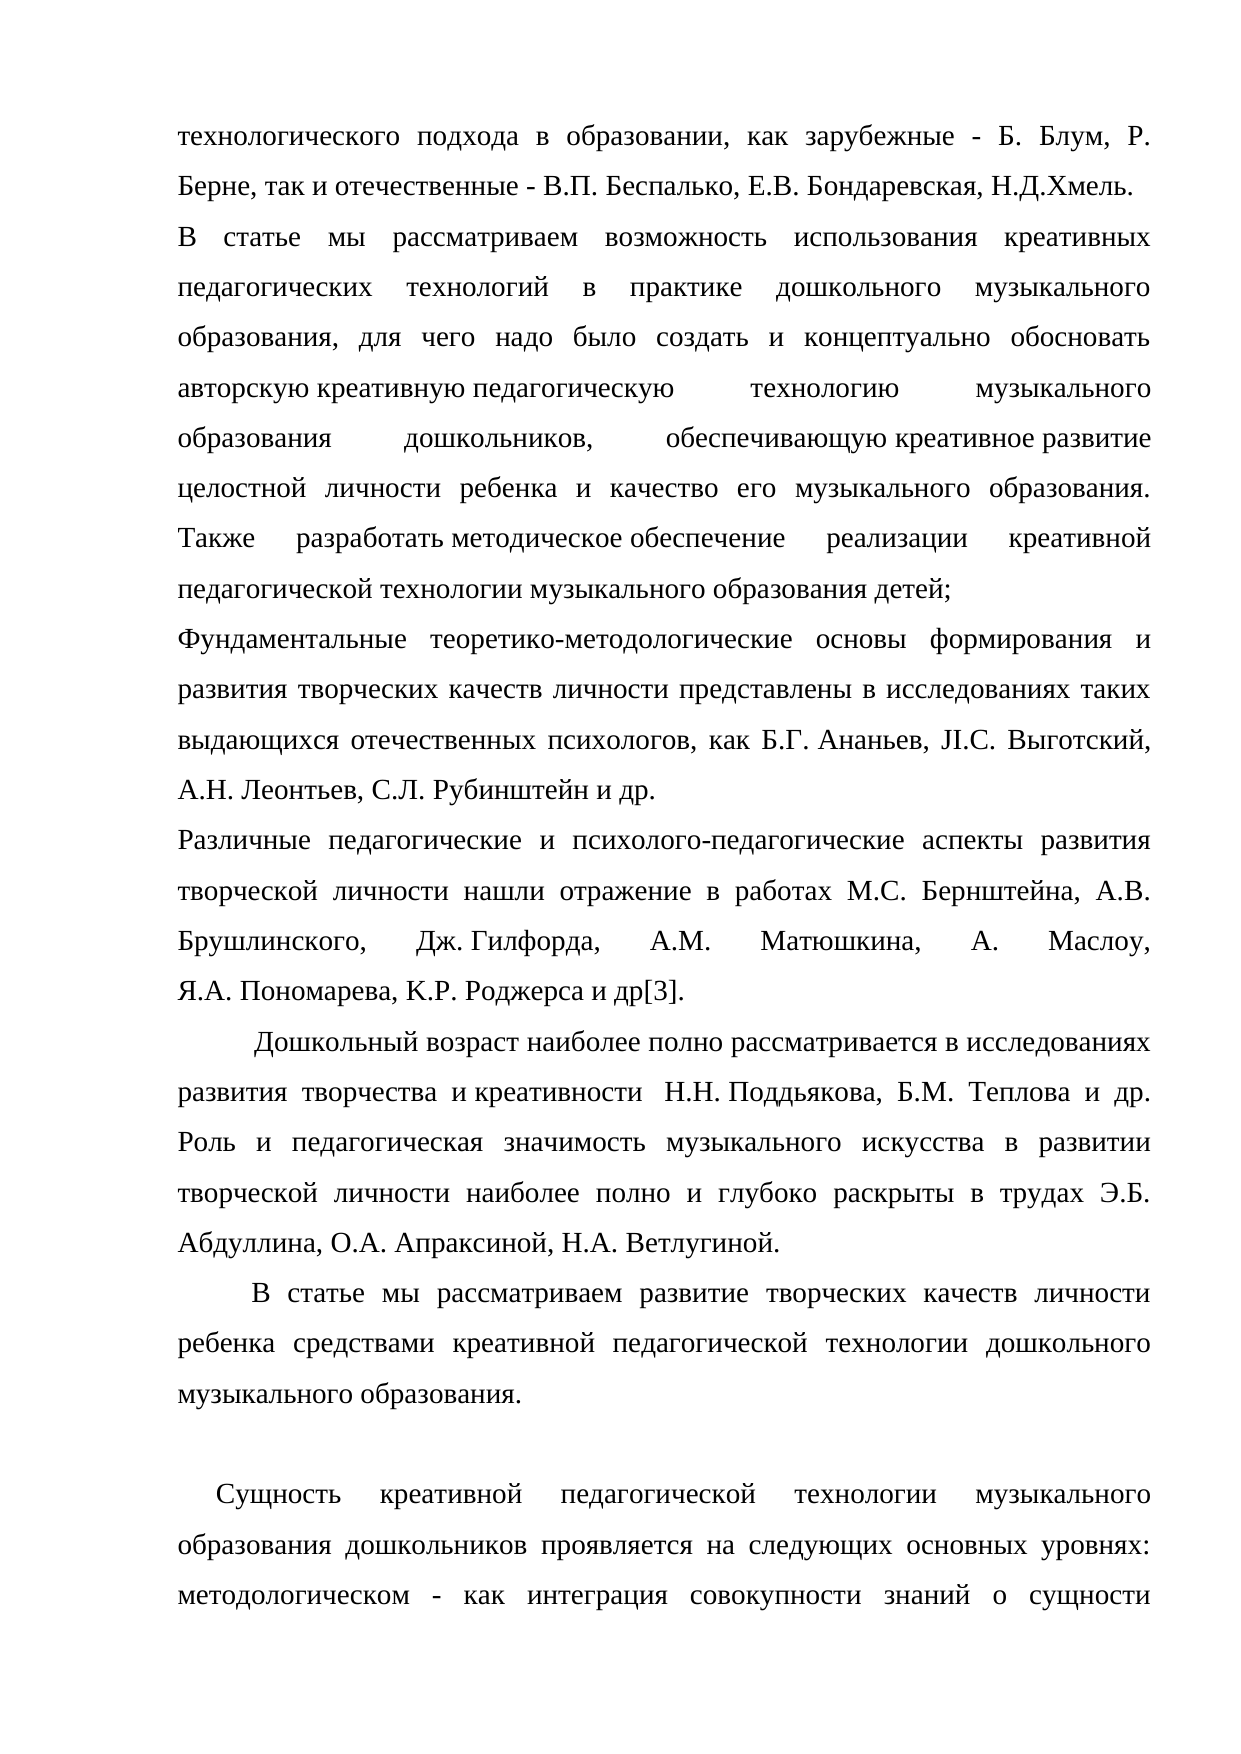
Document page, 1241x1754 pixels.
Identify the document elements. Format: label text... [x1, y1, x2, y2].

text Фундаментальные теоретико-методологические основы формирования и развития творческих качеств личности представлены в исследованиях таких выдающихся отечественных психологов, как Б.Г. Ананьев, JI.C. Выготский, А.Н. Леонтьев, С.Л. Рубинштейн и др. [177, 621, 1152, 806]
text Дошкольный возраст наиболее полно рассматривается в исследованиях развития творчества и креативности H.H. Поддьякова, Б.М. Теплова и др. Роль и педагогическая значимость музыкального искусства в развитии творческой личности наиболее полно и глубоко раскрыты в трудах Э.Б. Абдуллина, O.A. Апраксиной, H.A. Ветлугиной. [177, 1024, 1152, 1258]
text В статье мы рассматриваем возможность использования креативных педагогических технологий в практике дошкольного музыкального образования, для чего надо было создать и концептуально обосновать авторскую креативную педагогическую технологию музыкального образования дошкольников, обеспечивающую креативное развитие целостной личности ребенка и качество его музыкального образования. Также разработать методическое обеспечение реализации креативной педагогической технологии музыкального образования детей; [177, 219, 1152, 604]
text В статье мы рассматриваем развитие творческих качеств личности ребенка средствами креативной педагогической технологии дошкольного музыкального образования. [177, 1275, 1152, 1409]
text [177, 118, 1152, 202]
text Различные педагогические и психолого-педагогические аспекты развития творческой личности нашли отражение в работах М.С. Бернштейна, A.B. Брушлинского, Дж. Гилфорда, A.M. Матюшкина, А. Маслоу, Я.А. Пономарева, K.P. Роджерса и др[3]. [177, 822, 1152, 1007]
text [177, 1477, 1152, 1611]
